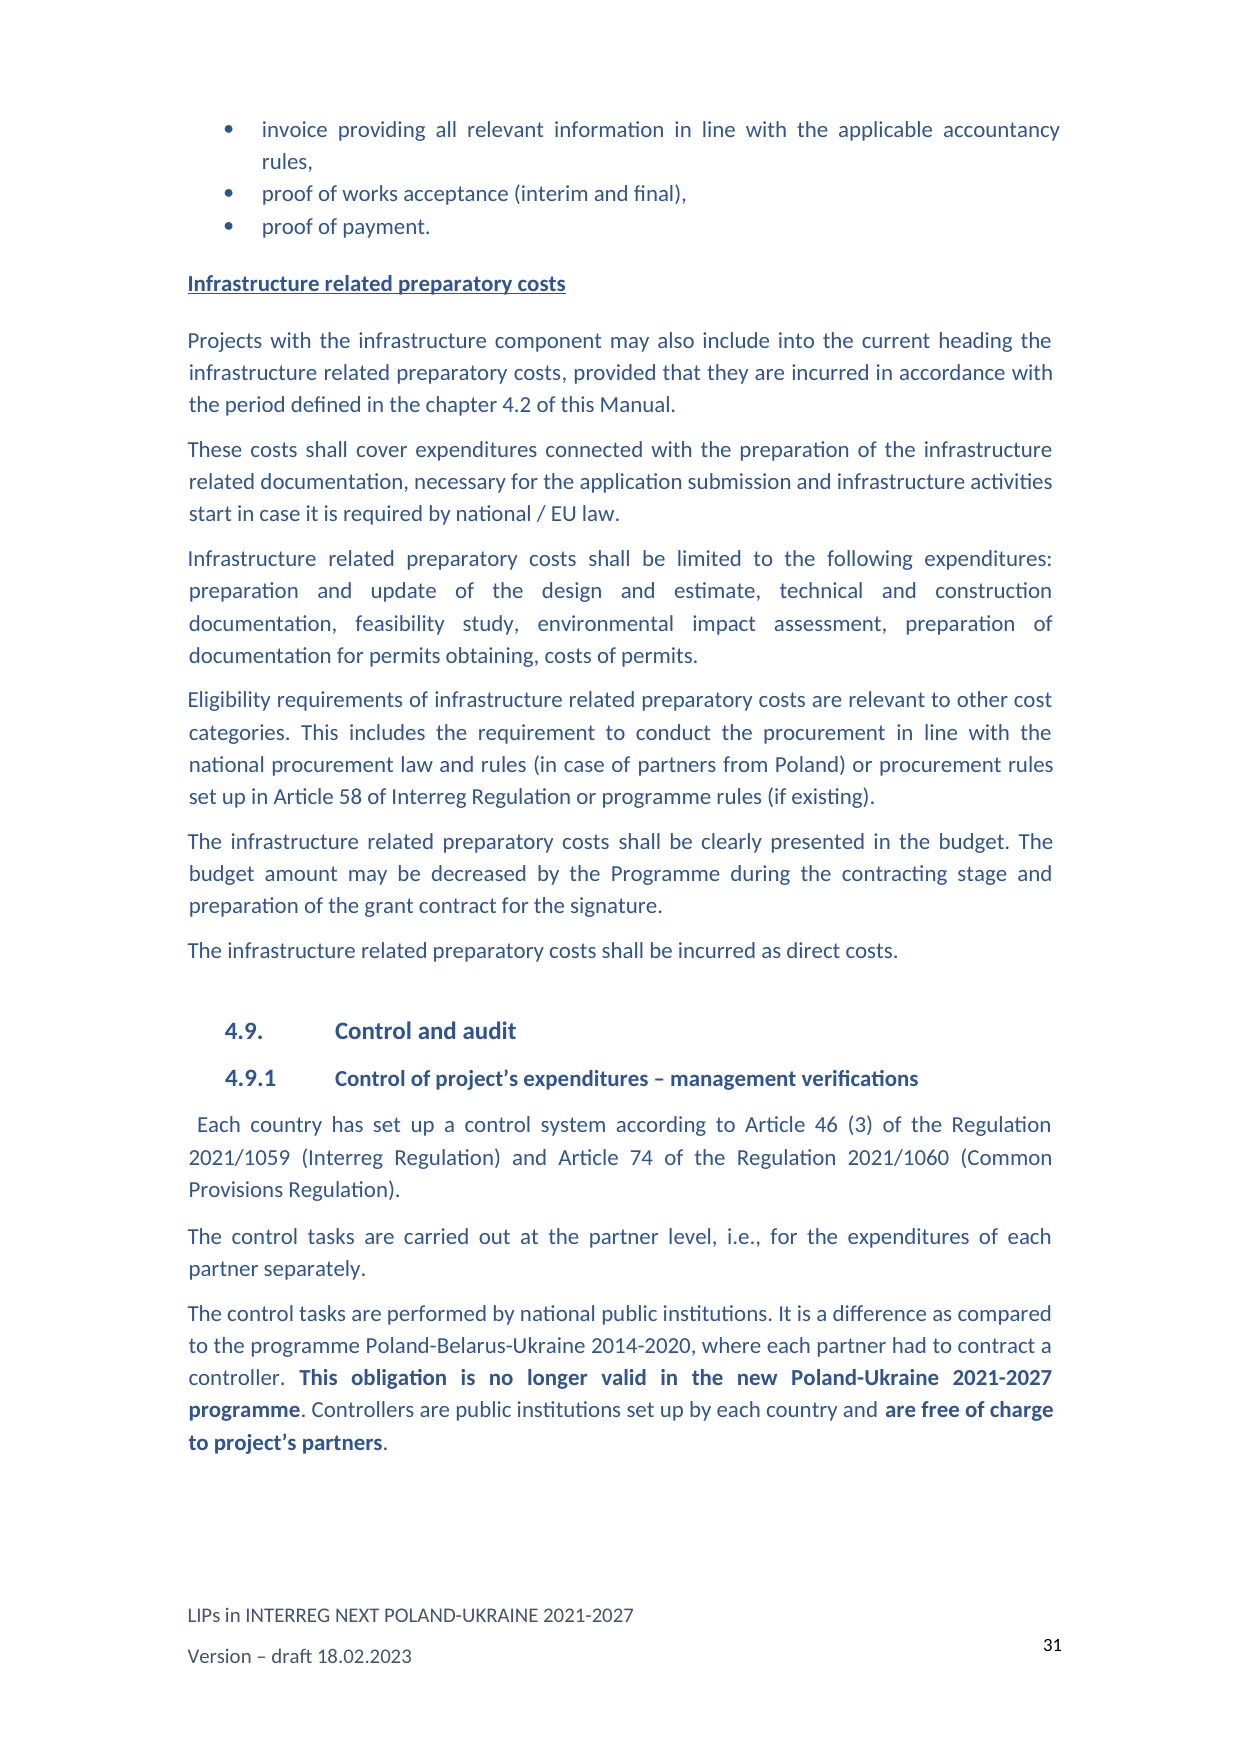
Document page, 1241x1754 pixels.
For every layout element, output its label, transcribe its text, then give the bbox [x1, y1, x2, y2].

text Projects with the infrastructure component may also include into the current heading the infrastructure related preparatory costs, provided that they are incurred in accordance with the period defined in the chapter 4.2 of this Manual. [187, 326, 1054, 418]
list invoice providing all relevant information in line with the applicable accountancy rules, [224, 115, 1062, 175]
text Eligibility requirements of infrastructure related preparatory costs are relevant to other cost categories. This includes the requirement to conduct the procurement in line with the national procurement law and rules (in case of partners from Poland) or procurement rules set up in Article 58 of Interreg Regulation or programme rules (if existing). [187, 686, 1054, 810]
text These costs shall cover expenditures connected with the preparation of the infrastructure related documentation, necessary for the application submission and infrastructure activities start in case it is required by national / EU law. [187, 435, 1054, 528]
list proof of works acceptance (interim and final), [224, 179, 1062, 208]
text The control tasks are performed by national public institutions. It is a difference as compared to the programme Poland-Belarus-Ukraine 2014-2020, where each partner had to contract a controller. This obligation is no longer valid in the new Poland-Ukraine 2021-2027 programme. Controllers are public institutions set up by each country and are free of charge to project’s partners. [187, 1299, 1054, 1456]
text The infrastructure related preparatory costs shall be clearly presented in the budget. The budget amount may be decreased by the Programme during the contracting stage and preparation of the grant contract for the signature. [187, 827, 1054, 919]
subtitle Control of project’s expenditures – management verifications [225, 1062, 1054, 1093]
list Infrastructure related preparatory costs [187, 269, 1062, 297]
subtitle Control and audit [224, 1015, 1054, 1046]
text Each country has set up a control system according to Article 46 (3) of the Regulation 2021/1059 (Interreg Regulation) and Article 74 of the Regulation 2021/1060 (Common Provisions Regulation). [187, 1110, 1054, 1203]
list proof of payment. [224, 212, 1062, 240]
text Infrastructure related preparatory costs shall be limited to the following expenditures: preparation and update of the design and estimate, technical and construction documentation, feasibility study, environmental impact assessment, preparation of documentation for permits obtaining, costs of permits. [187, 544, 1054, 669]
text The infrastructure related preparatory costs shall be incurred as direct costs. [187, 936, 1054, 964]
text The control tasks are carried out at the partner level, i.e., for the expenditures of each partner separately. [187, 1222, 1054, 1282]
